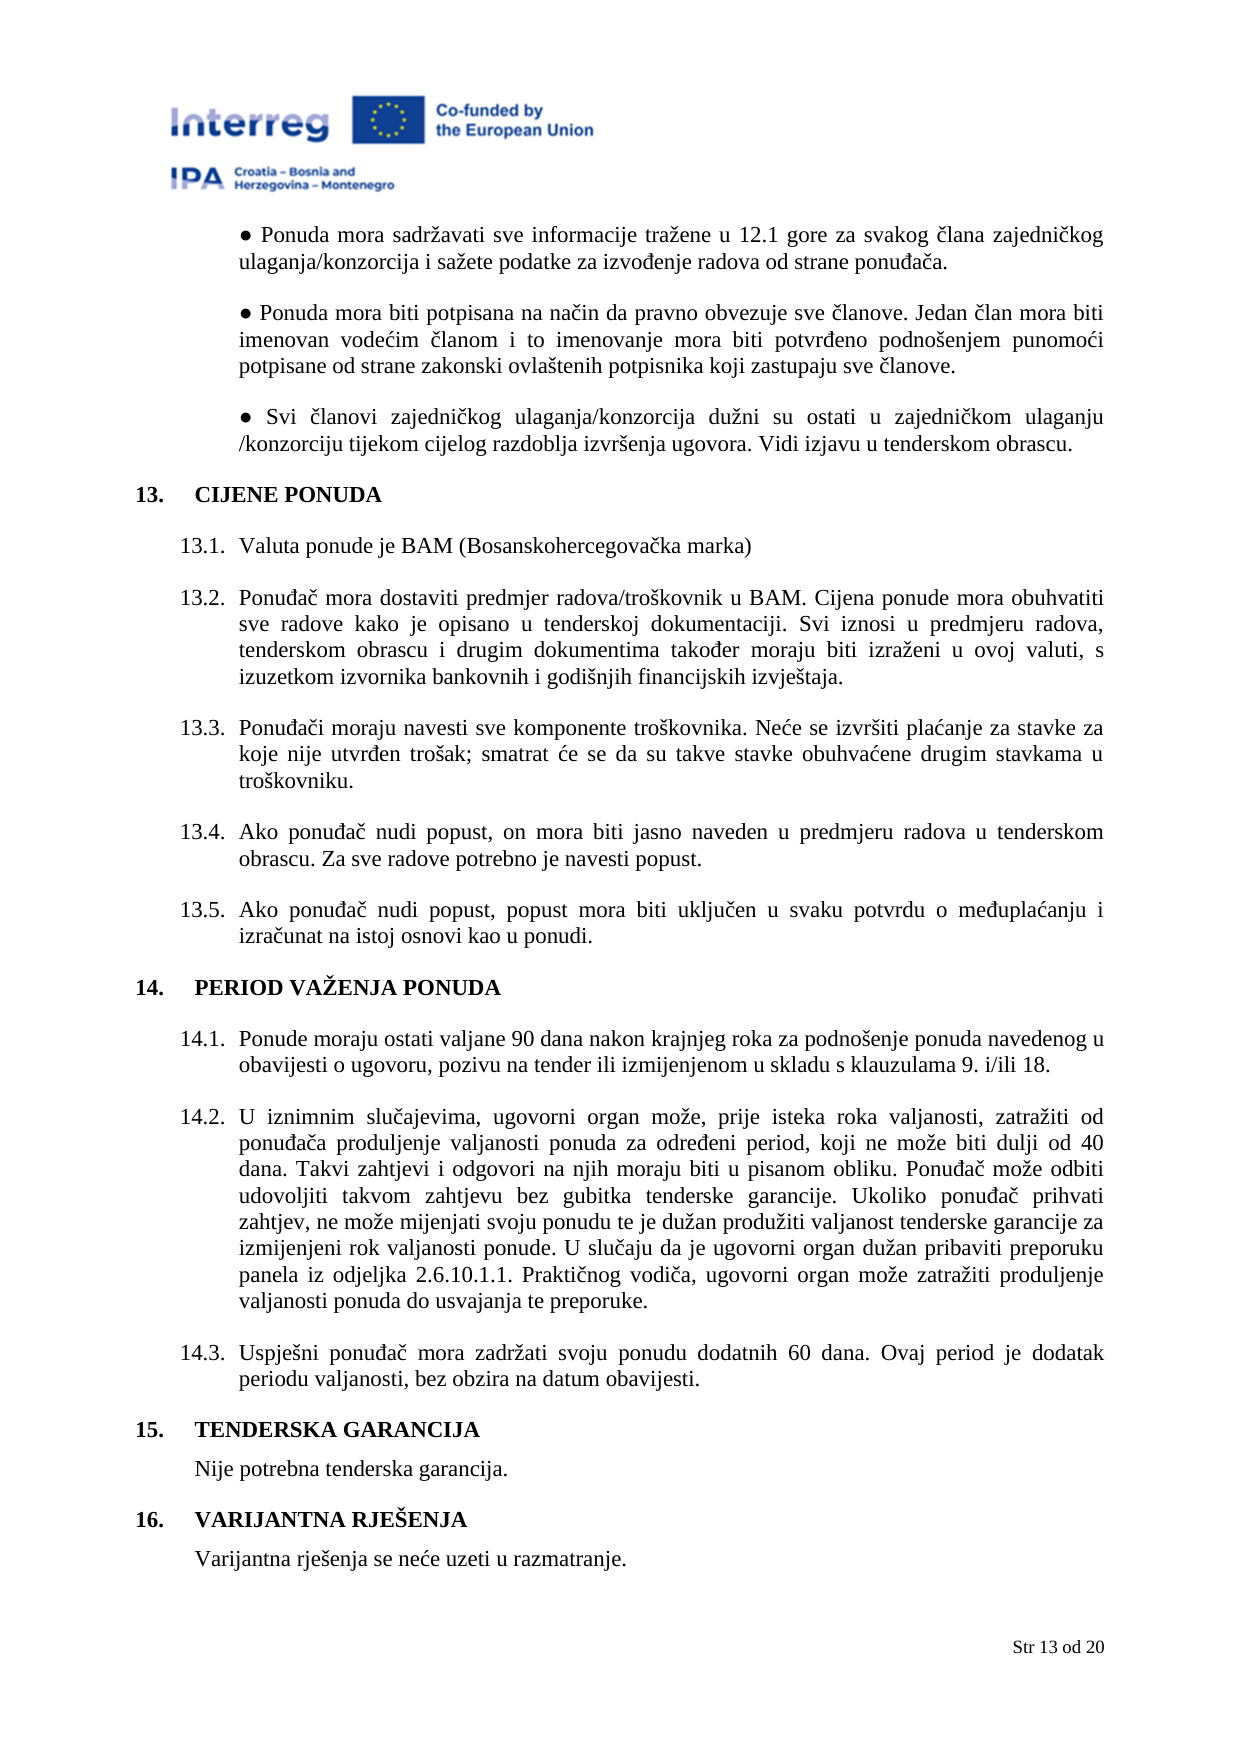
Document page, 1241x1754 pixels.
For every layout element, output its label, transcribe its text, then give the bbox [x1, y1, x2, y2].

subtitle PERIOD VAŽENJA PONUDA [135, 974, 1105, 1000]
subtitle Ponuđač mora dostaviti predmjer radova/troškovnik u BAM. Cijena ponude mora obuhvatiti sve radove kako je opisano u tenderskoj dokumentaciji. Svi iznosi u predmjeru radova, tenderskom obrascu i drugim dokumentima također moraju biti izraženi u ovoj valuti, s izuzetkom izvornika bankovnih i godišnjih financijskih izvještaja. [179, 584, 1105, 689]
subtitle ● Svi članovi zajedničkog ulaganja/konzorcija dužni su ostati u zajedničkom ulaganju /konzorciju tijekom cijelog razdoblja izvršenja ugovora. Vidi izjavu u tenderskom obrascu. [239, 403, 1105, 456]
subtitle Ponude moraju ostati valjane 90 dana nakon krajnjeg roka za podnošenje ponuda navedenog u obavijesti o ugovoru, pozivu na tender ili izmijenjenom u skladu s klauzulama 9. i/ili 18. [179, 1025, 1105, 1078]
picture [147, 72, 618, 213]
subtitle Ako ponuđač nudi popust, popust mora biti uključen u svaku potvrdu o međuplaćanju i izračunat na istoj osnovi kao u ponudi. [179, 896, 1105, 949]
subtitle VARIJANTNA RJEŠENJA [135, 1506, 1105, 1533]
subtitle ● Ponuda mora sadržavati sve informacije tražene u 12.1 gore za svakog člana zajedničkog ulaganja/konzorcija i sažete podatke za izvođenje radova od strane ponuđača. [239, 222, 1105, 274]
subtitle Ponuđači moraju navesti sve komponente troškovnika. Neće se izvršiti plaćanje za stavke za koje nije utvrđen trošak; smatrat će se da su takve stavke obuhvaćene drugim stavkama u troškovniku. [179, 714, 1105, 793]
subtitle Ako ponuđač nudi popust, on mora biti jasno naveden u predmjeru radova u tenderskom obrascu. Za sve radove potrebno je navesti popust. [179, 818, 1105, 871]
subtitle ● Ponuda mora biti potpisana na način da pravno obvezuje sve članove. Jedan član mora biti imenovan vodećim članom i to imenovanje mora biti potvrđeno podnošenjem punomoći potpisane od strane zakonski ovlaštenih potpisnika koji zastupaju sve članove. [239, 299, 1105, 378]
subtitle U iznimnim slučajevima, ugovorni organ može, prije isteka roka valjanosti, zatražiti od ponuđača produljenje valjanosti ponuda za određeni period, koji ne može biti dulji od 40 dana. Takvi zahtjevi i odgovori na njih moraju biti u pisanom obliku. Ponuđač može odbiti udovoljiti takvom zahtjevu bez gubitka tenderske garancije. Ukoliko ponuđač prihvati zahtjev, ne može mijenjati svoju ponudu te je dužan produžiti valjanost tenderske garancije za izmijenjeni rok valjanosti ponude. U slučaju da je ugovorni organ dužan pribaviti preporuku panela iz odjeljka 2.6.10.1.1. Praktičnog vodiča, ugovorni organ može zatražiti produljenje valjanosti ponuda do usvajanja te preporuke. [179, 1103, 1105, 1313]
subtitle Valuta ponude je BAM (Bosanskohercegovačka marka) [179, 532, 1105, 559]
subtitle TENDERSKA GARANCIJA [135, 1416, 1105, 1443]
text Varijantna rješenja se neće uzeti u razmatranje. [194, 1545, 1105, 1572]
list Nije potrebna tenderska garancija. [194, 1455, 1105, 1481]
subtitle Uspješni ponuđač mora zadržati svoju ponudu dodatnih 60 dana. Ovaj period je dodatak periodu valjanosti, bez obzira na datum obavijesti. [179, 1338, 1105, 1391]
subtitle CIJENE PONUDA [135, 481, 1105, 507]
